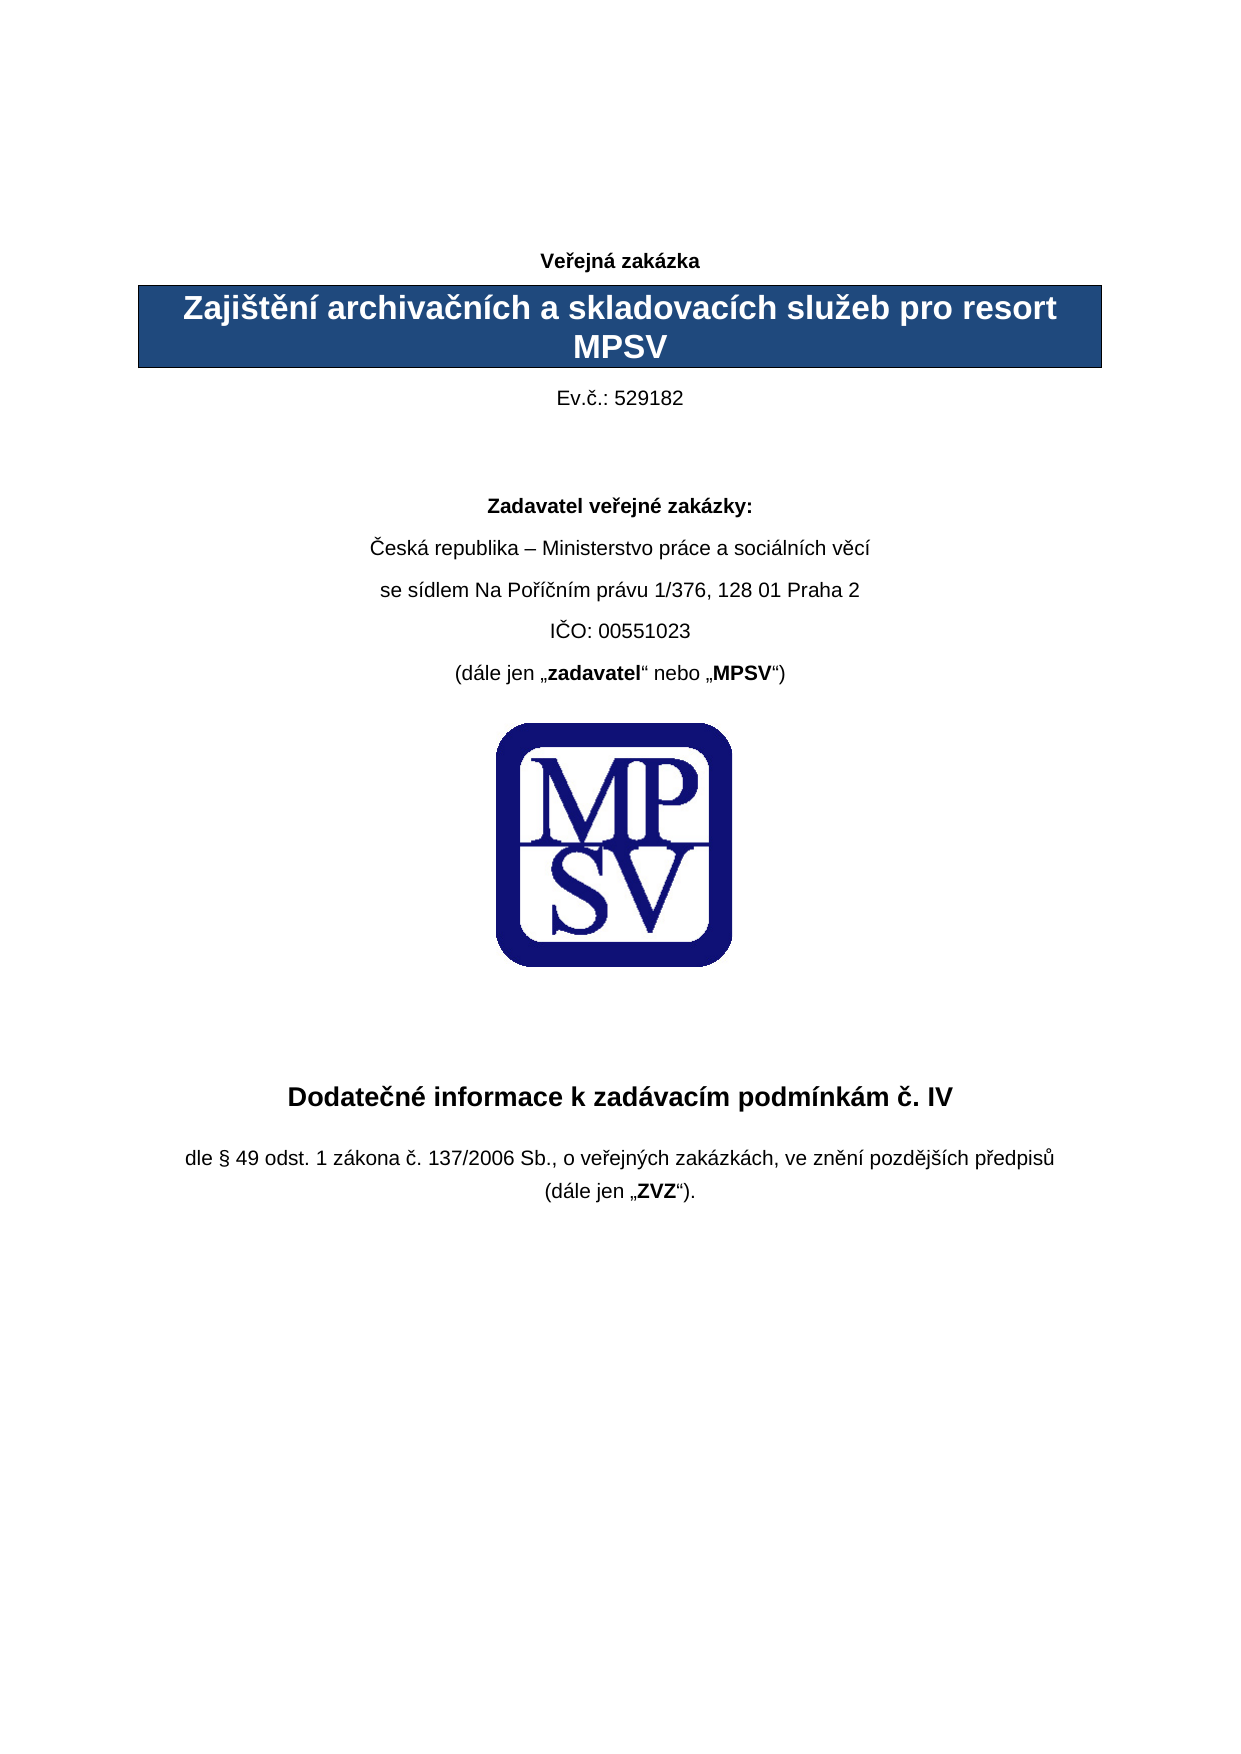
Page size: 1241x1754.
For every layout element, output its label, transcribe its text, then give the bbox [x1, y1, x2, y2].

text Ev.č.: 529182 [148, 381, 1093, 410]
text IČO: 00551023 [148, 614, 1093, 643]
text Zajištění archivačních a skladovacích služeb pro resort MPSV [139, 286, 1101, 367]
text dle § 49 odst. 1 zákona č. 137/2006 Sb., o veřejných zakázkách, ve znění pozdějších předpisů [148, 1136, 1093, 1169]
picture [496, 723, 733, 967]
text Česká republika – Ministerstvo práce a sociálních věcí [148, 531, 1093, 560]
text Dodatečné informace k zadávacím podmínkám č. IV [148, 1081, 1093, 1112]
text (dále jen „ZVZ“). [148, 1169, 1093, 1203]
text se sídlem Na Poříčním právu 1/376, 128 01 Praha 2 [148, 572, 1093, 602]
text Zadavatel veřejné zakázky: [148, 489, 1093, 518]
text (dále jen „zadavatel“ nebo „MPSV“) [148, 656, 1093, 685]
text Veřejná zakázka [148, 243, 1093, 273]
